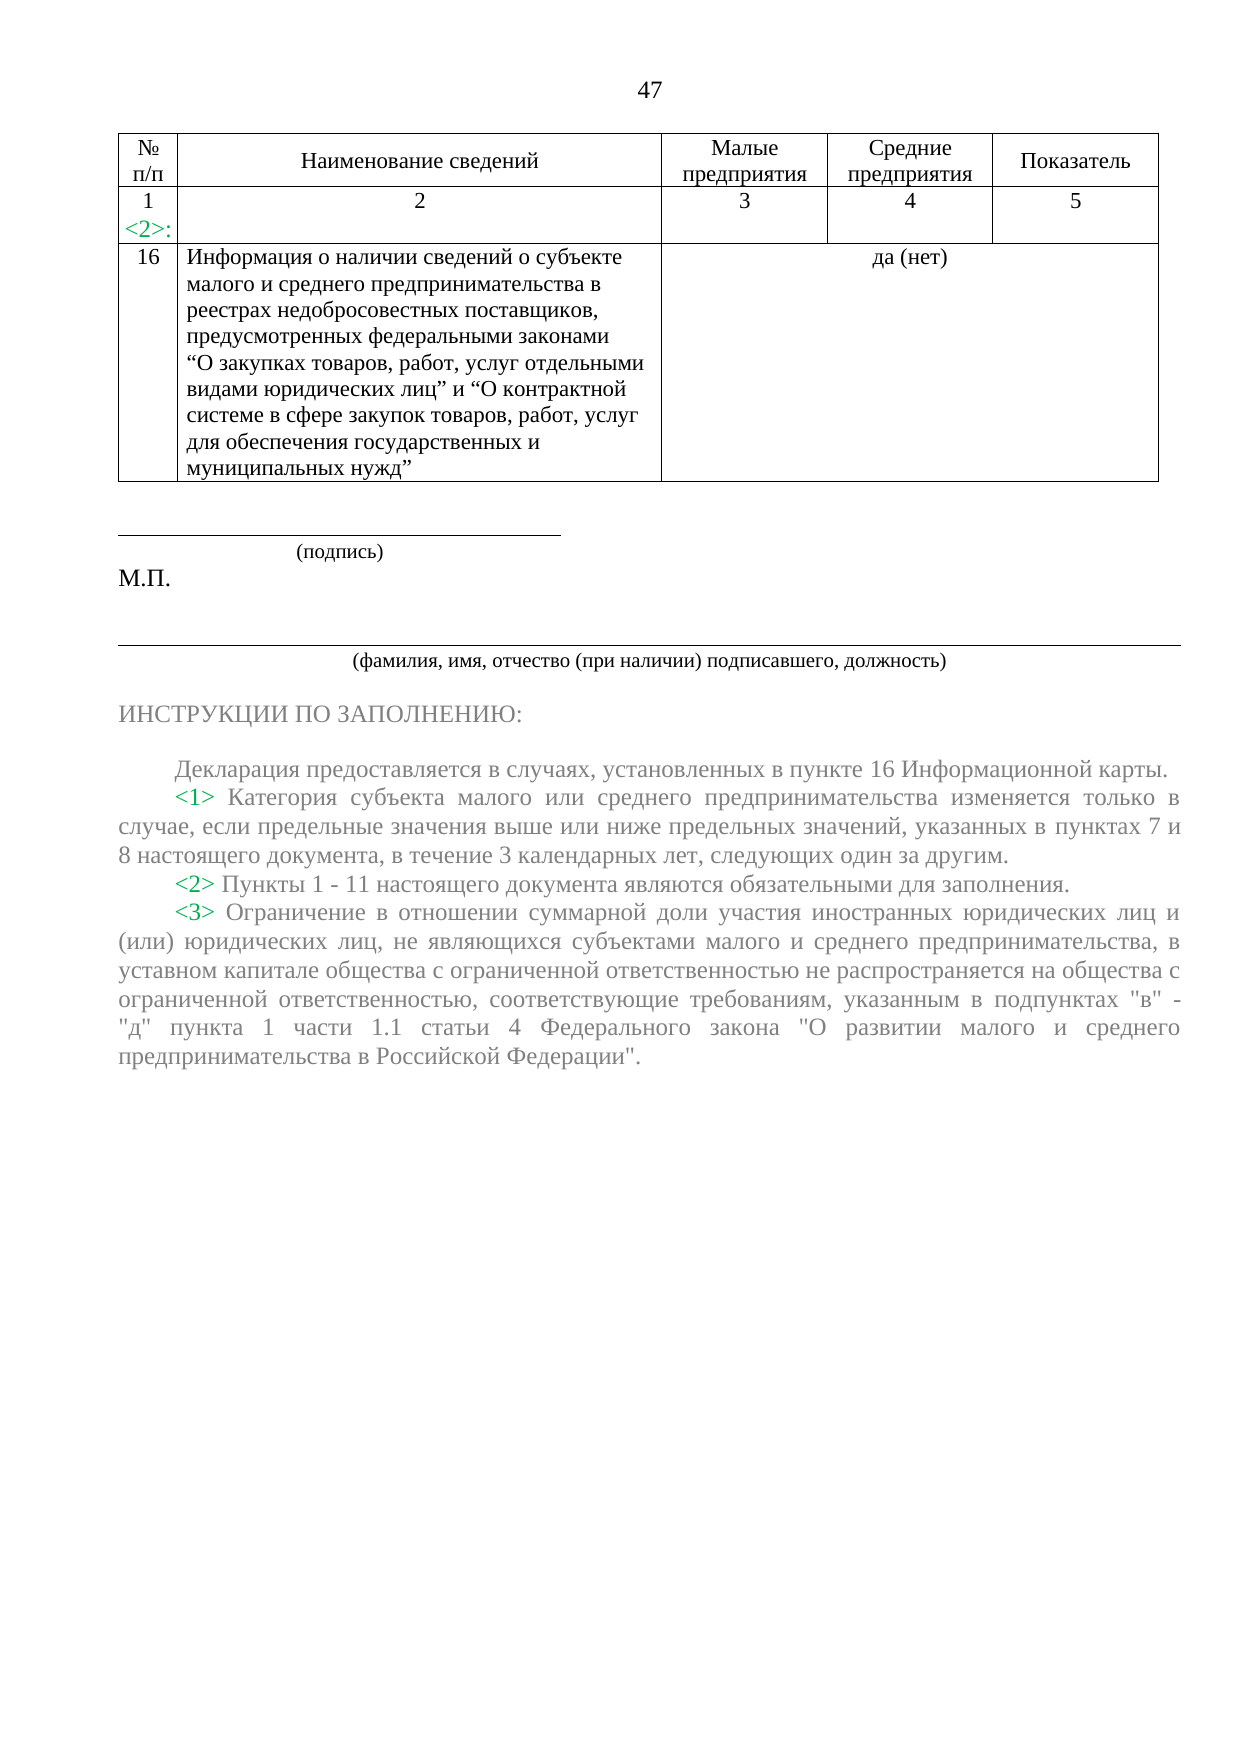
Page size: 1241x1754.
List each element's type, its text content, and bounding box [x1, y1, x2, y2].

table_cell да (нет) [662, 244, 1158, 481]
table_cell 16 [119, 244, 177, 481]
table_header Наименование сведений [178, 134, 661, 186]
text М.П. [118, 563, 1181, 591]
table_cell 3 [662, 187, 827, 242]
table_header Показатель [993, 134, 1158, 186]
table_cell 4 [828, 187, 992, 242]
table_cell 5 [993, 187, 1158, 242]
text (подпись) [118, 536, 561, 563]
table_cell Информация о наличии сведений о субъекте малого и среднего предпринимательства в реестрах недобросовестных поставщиков, предусмотренных федеральными законами “О закупках товаров, работ, услуг отдельными видами юридических лиц” и “О контрактной системе в сфере закупок товаров, работ, услуг для обеспечения государственных и муниципальных нужд” [178, 244, 661, 481]
table_cell 2 [178, 187, 661, 242]
text <1> Категория субъекта малого или среднего предпринимательства изменяется только в случае, если предельные значения выше или ниже предельных значений, указанных в пунктах 7 и 8 настоящего документа, в течение 3 календарных лет, следующих один за другим. [118, 782, 1181, 869]
table_header Средние предприятия [828, 134, 992, 186]
table_header № п/п [119, 134, 177, 186]
text <2> Пункты 1 - 11 настоящего документа являются обязательными для заполнения. [118, 869, 1181, 897]
table_header Малые предприятия [662, 134, 827, 186]
text (фамилия, имя, отчество (при наличии) подписавшего, должность) [118, 646, 1181, 672]
text ИНСТРУКЦИИ ПО ЗАПОЛНЕНИЮ: [118, 699, 1181, 727]
text Декларация предоставляется в случаях, установленных в пункте 16 Информационной карты. [118, 754, 1181, 782]
table_cell 1 <2>: [119, 187, 177, 242]
text <3> Ограничение в отношении суммарной доли участия иностранных юридических лиц и (или) юридических лиц, не являющихся субъектами малого и среднего предпринимательства, в уставном капитале общества с ограниченной ответственностью не распространяется на общества с ограниченной ответственностью, соответствующие требованиям, указанным в подпунктах "в" - "д" пункта 1 части 1.1 статьи 4 Федерального закона "О развитии малого и среднего предпринимательства в Российской Федерации". [118, 897, 1181, 1070]
